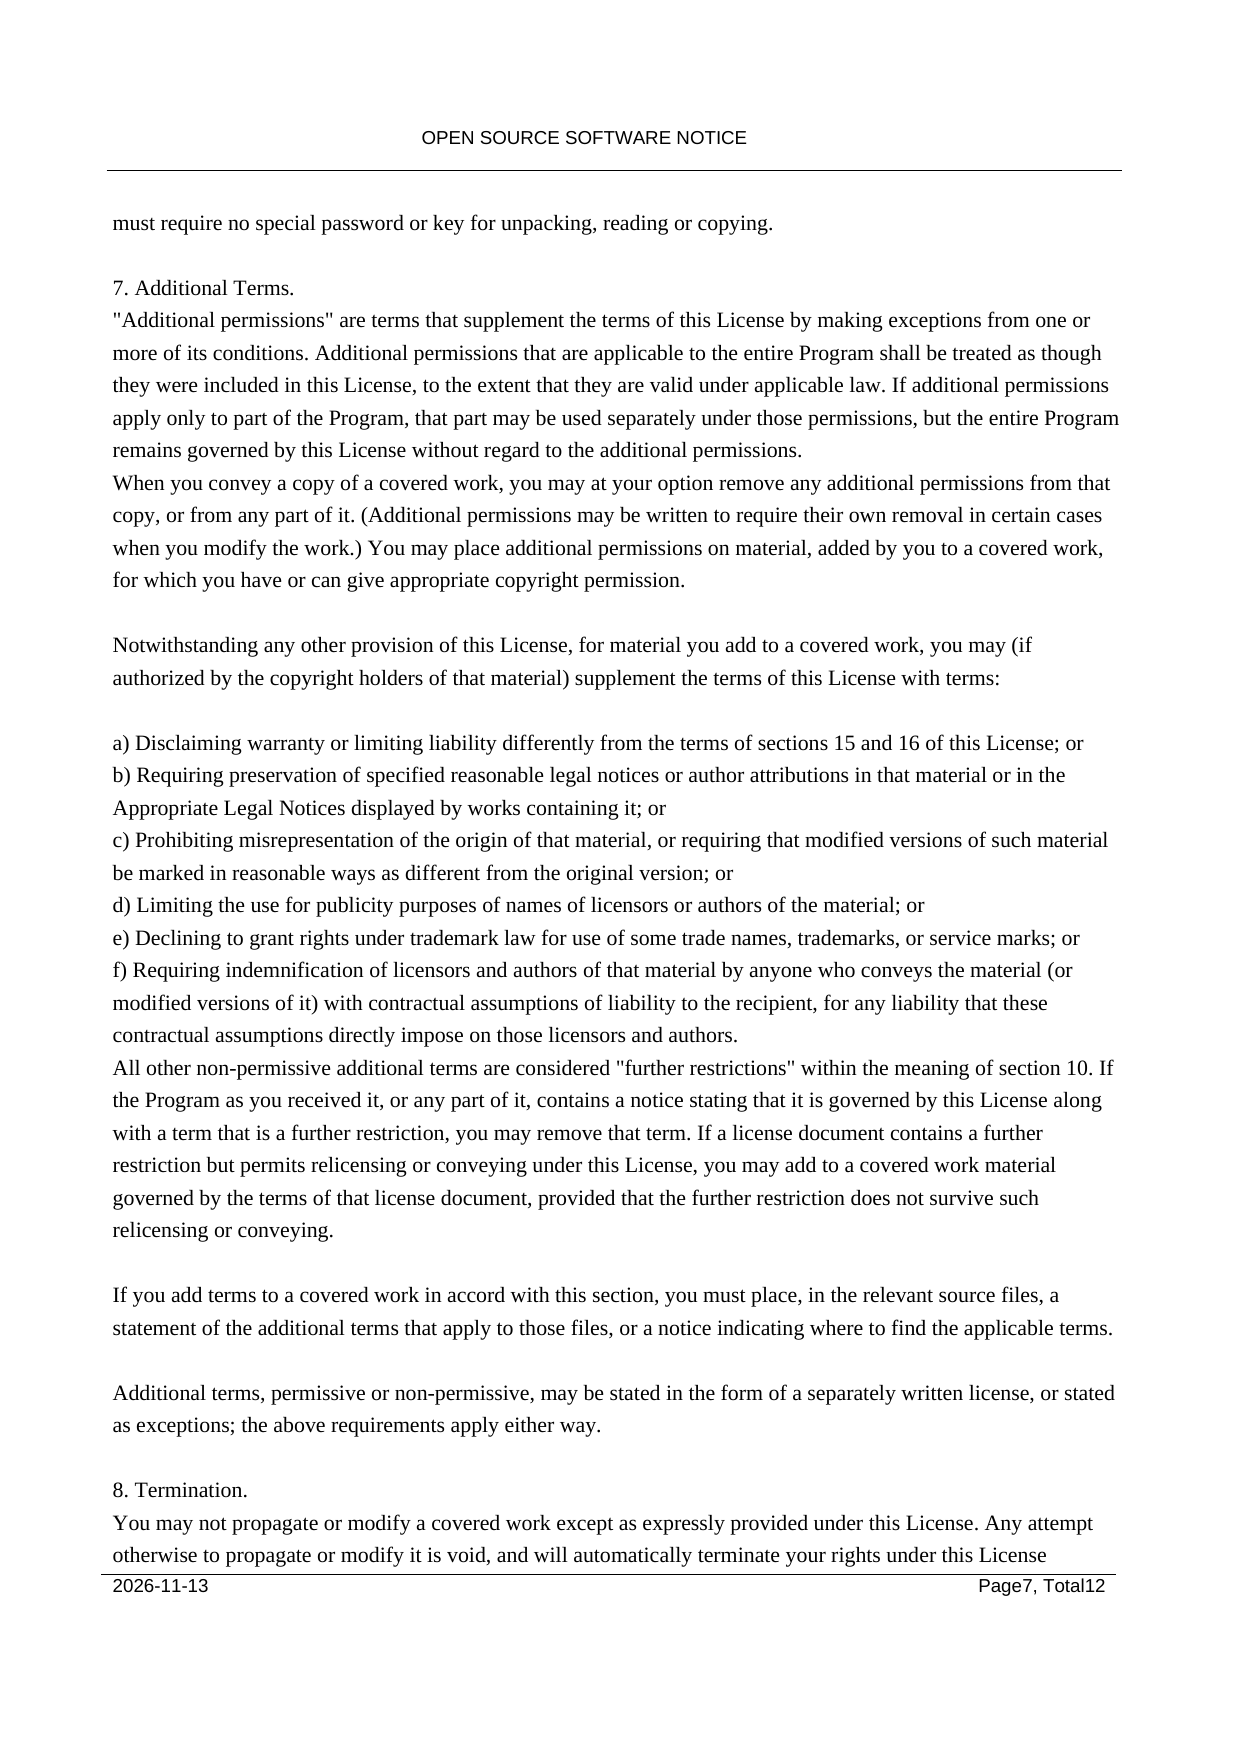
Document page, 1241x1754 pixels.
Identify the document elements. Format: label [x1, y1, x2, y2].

text [112, 206, 1128, 1571]
